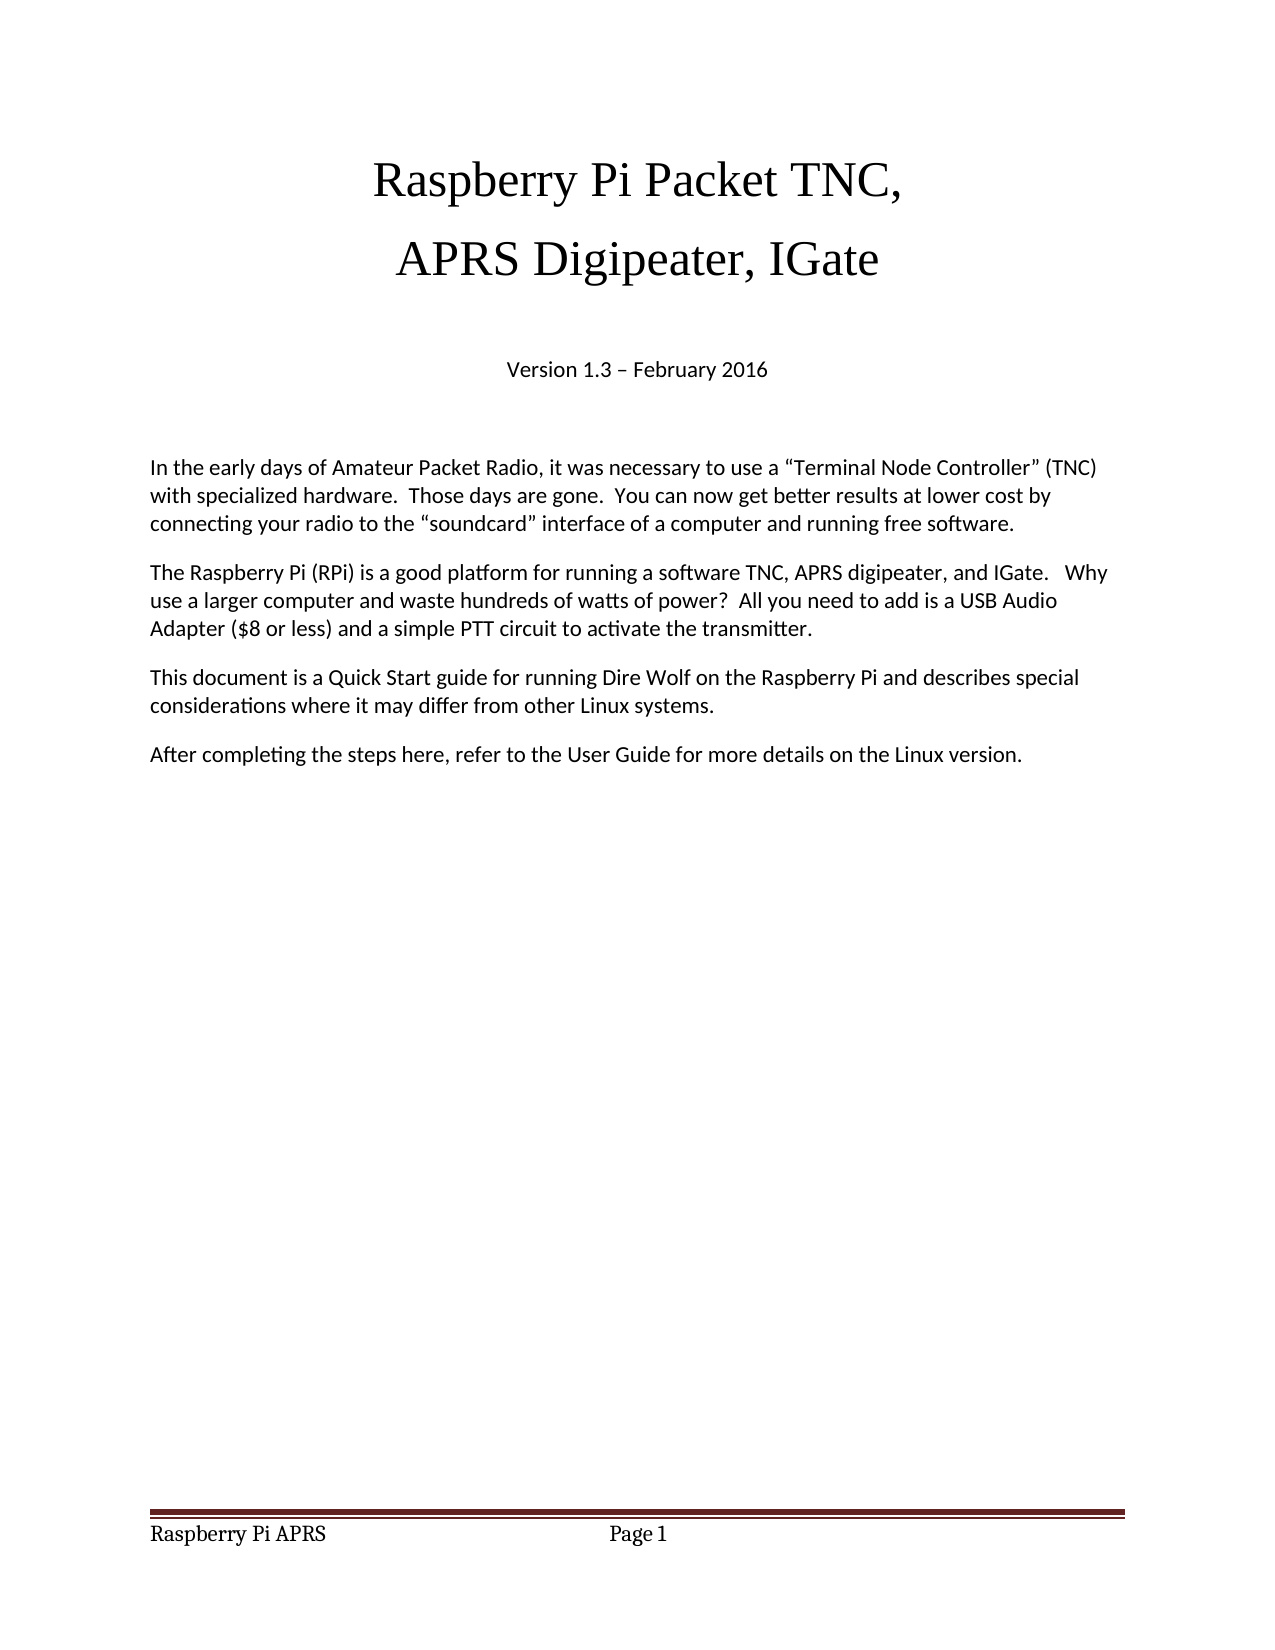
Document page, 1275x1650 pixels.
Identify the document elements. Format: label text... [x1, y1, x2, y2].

text After completing the steps here, refer to the User Guide for more details on the Linux version. [150, 740, 1125, 768]
text Version 1.3 – February 2016 [150, 356, 1125, 383]
text Raspberry Pi Packet TNC, [150, 150, 1125, 207]
text In the early days of Amateur Packet Radio, it was necessary to use a “Terminal Node Controller” (TNC) with specialized hardware. Those days are gone. You can now get better results at lower cost by connecting your radio to the “soundcard” interface of a computer and running free software. [150, 453, 1125, 537]
text This document is a Quick Start guide for running Dire Wolf on the Raspberry Pi and describes special considerations where it may differ from other Linux systems. [150, 663, 1125, 719]
text The Raspberry Pi (RPi) is a good platform for running a software TNC, APRS digipeater, and IGate. Why use a larger computer and waste hundreds of watts of power? All you need to add is a USB Audio Adapter ($8 or less) and a simple PTT circuit to activate the transmitter. [150, 558, 1125, 642]
text APRS Digipeater, IGate [150, 228, 1125, 286]
